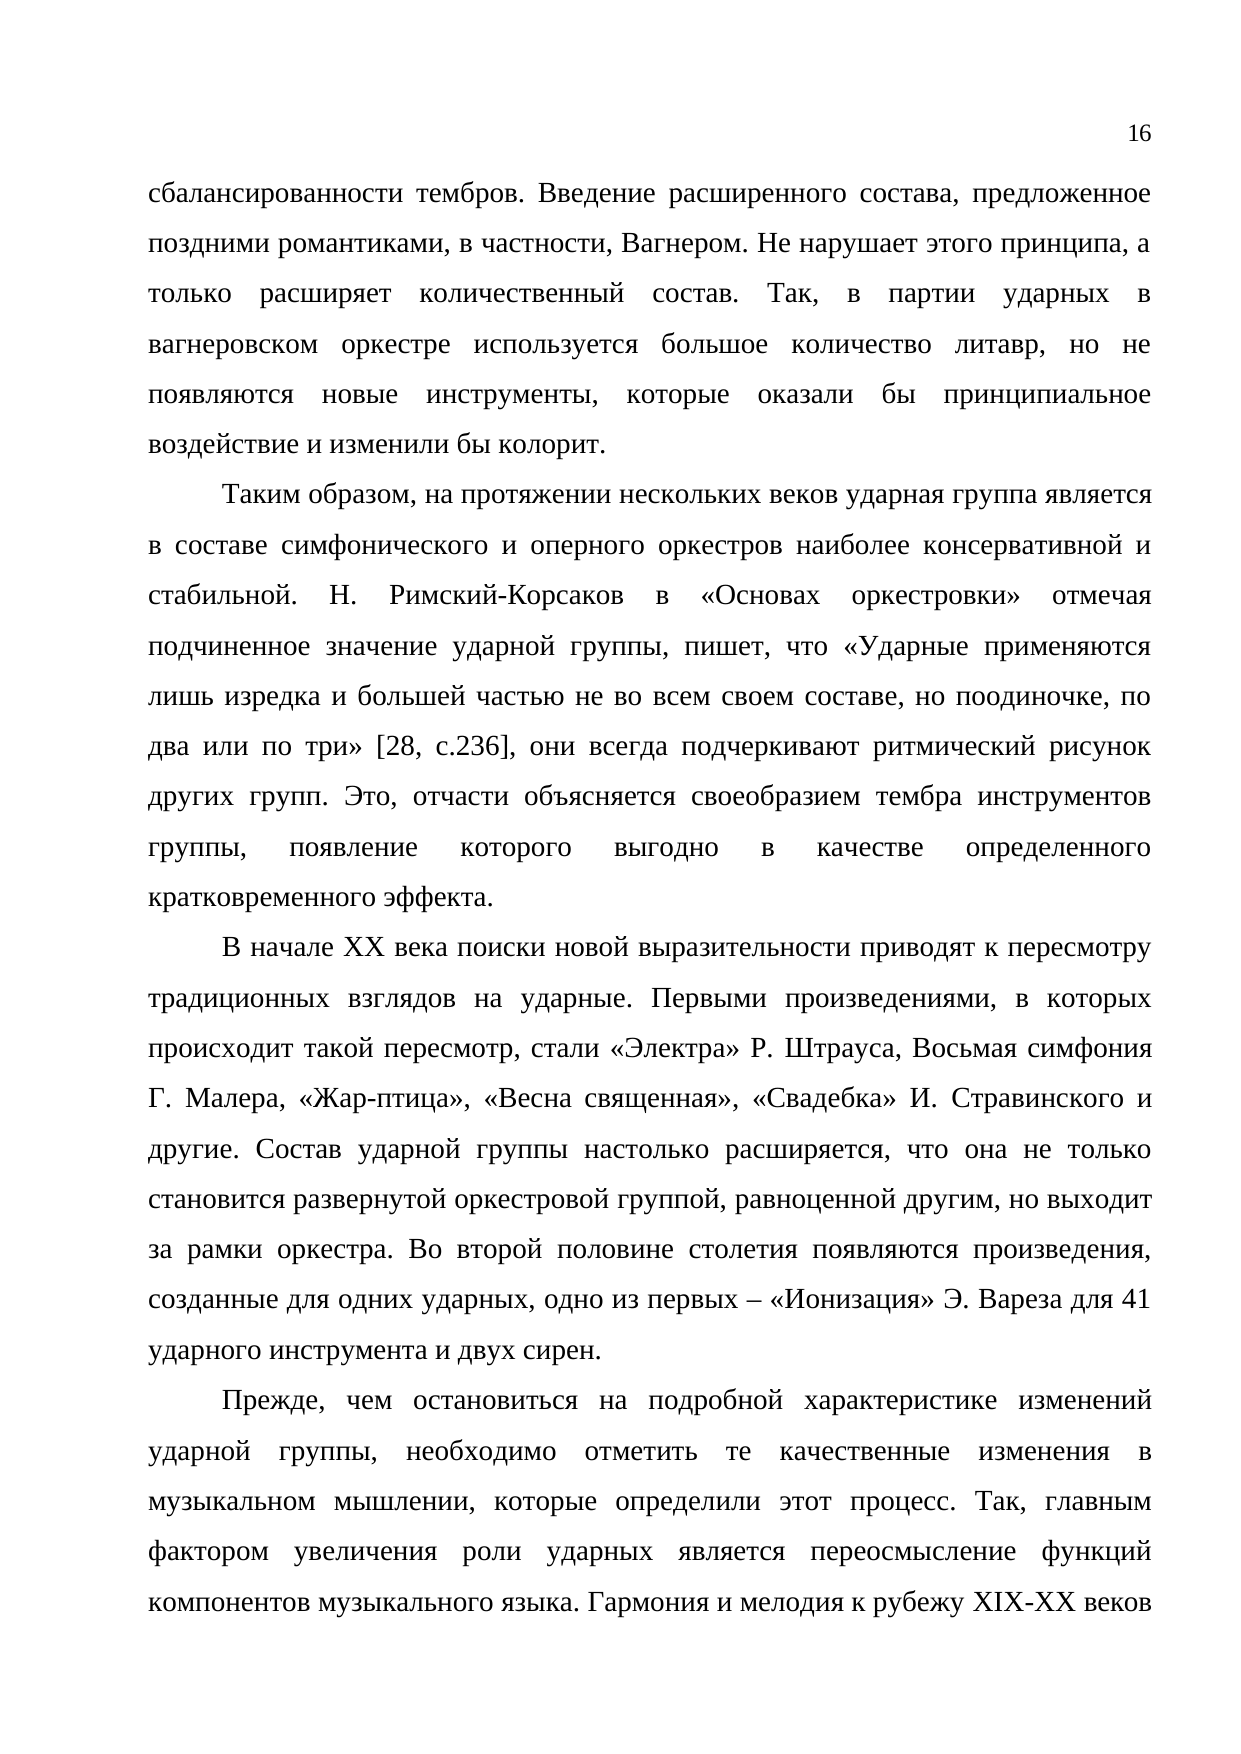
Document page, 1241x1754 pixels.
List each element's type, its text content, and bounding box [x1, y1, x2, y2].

text сбалансированности тембров. Введение расширенного состава, предложенное поздними романтиками, в частности, Вагнером. Не нарушает этого принципа, а только расширяет количественный состав. Так, в партии ударных в вагнеровском оркестре используется большое количество литавр, но не появляются новые инструменты, которые оказали бы принципиальное воздействие и изменили бы колорит. [148, 175, 1152, 460]
text Таким образом, на протяжении нескольких веков ударная группа является в составе симфонического и оперного оркестров наиболее консервативной и стабильной. Н. Римский-Корсаков в «Основах оркестровки» отмечая подчиненное значение ударной группы, пишет, что «Ударные применяются лишь изредка и большей частью не во всем своем составе, но поодиночке, по два или по три» [28, с.236], они всегда подчеркивают ритмический рисунок других групп. Это, отчасти объясняется своеобразием тембра инструментов группы, появление которого выгодно в качестве определенного кратковременного эффекта. [148, 477, 1152, 913]
text Прежде, чем остановиться на подробной характеристике изменений ударной группы, необходимо отметить те качественные изменения в музыкальном мышлении, которые определили этот процесс. Так, главным фактором увеличения роли ударных является переосмысление функций компонентов музыкального языка. Гармония и мелодия к рубежу XIX-ХХ веков [148, 1382, 1153, 1617]
text В начале ХХ века поиски новой выразительности приводят к пересмотру традиционных взглядов на ударные. Первыми произведениями, в которых происходит такой пересмотр, стали «Электра» Р. Штрауса, Восьмая симфония Г. Малера, «Жар-птица», «Весна священная», «Свадебка» И. Стравинского и другие. Состав ударной группы настолько расширяется, что она не только становится развернутой оркестровой группой, равноценной другим, но выходит за рамки оркестра. Во второй половине столетия появляются произведения, созданные для одних ударных, одно из первых – «Ионизация» Э. Вареза для 41 ударного инструмента и двух сирен. [148, 929, 1153, 1366]
